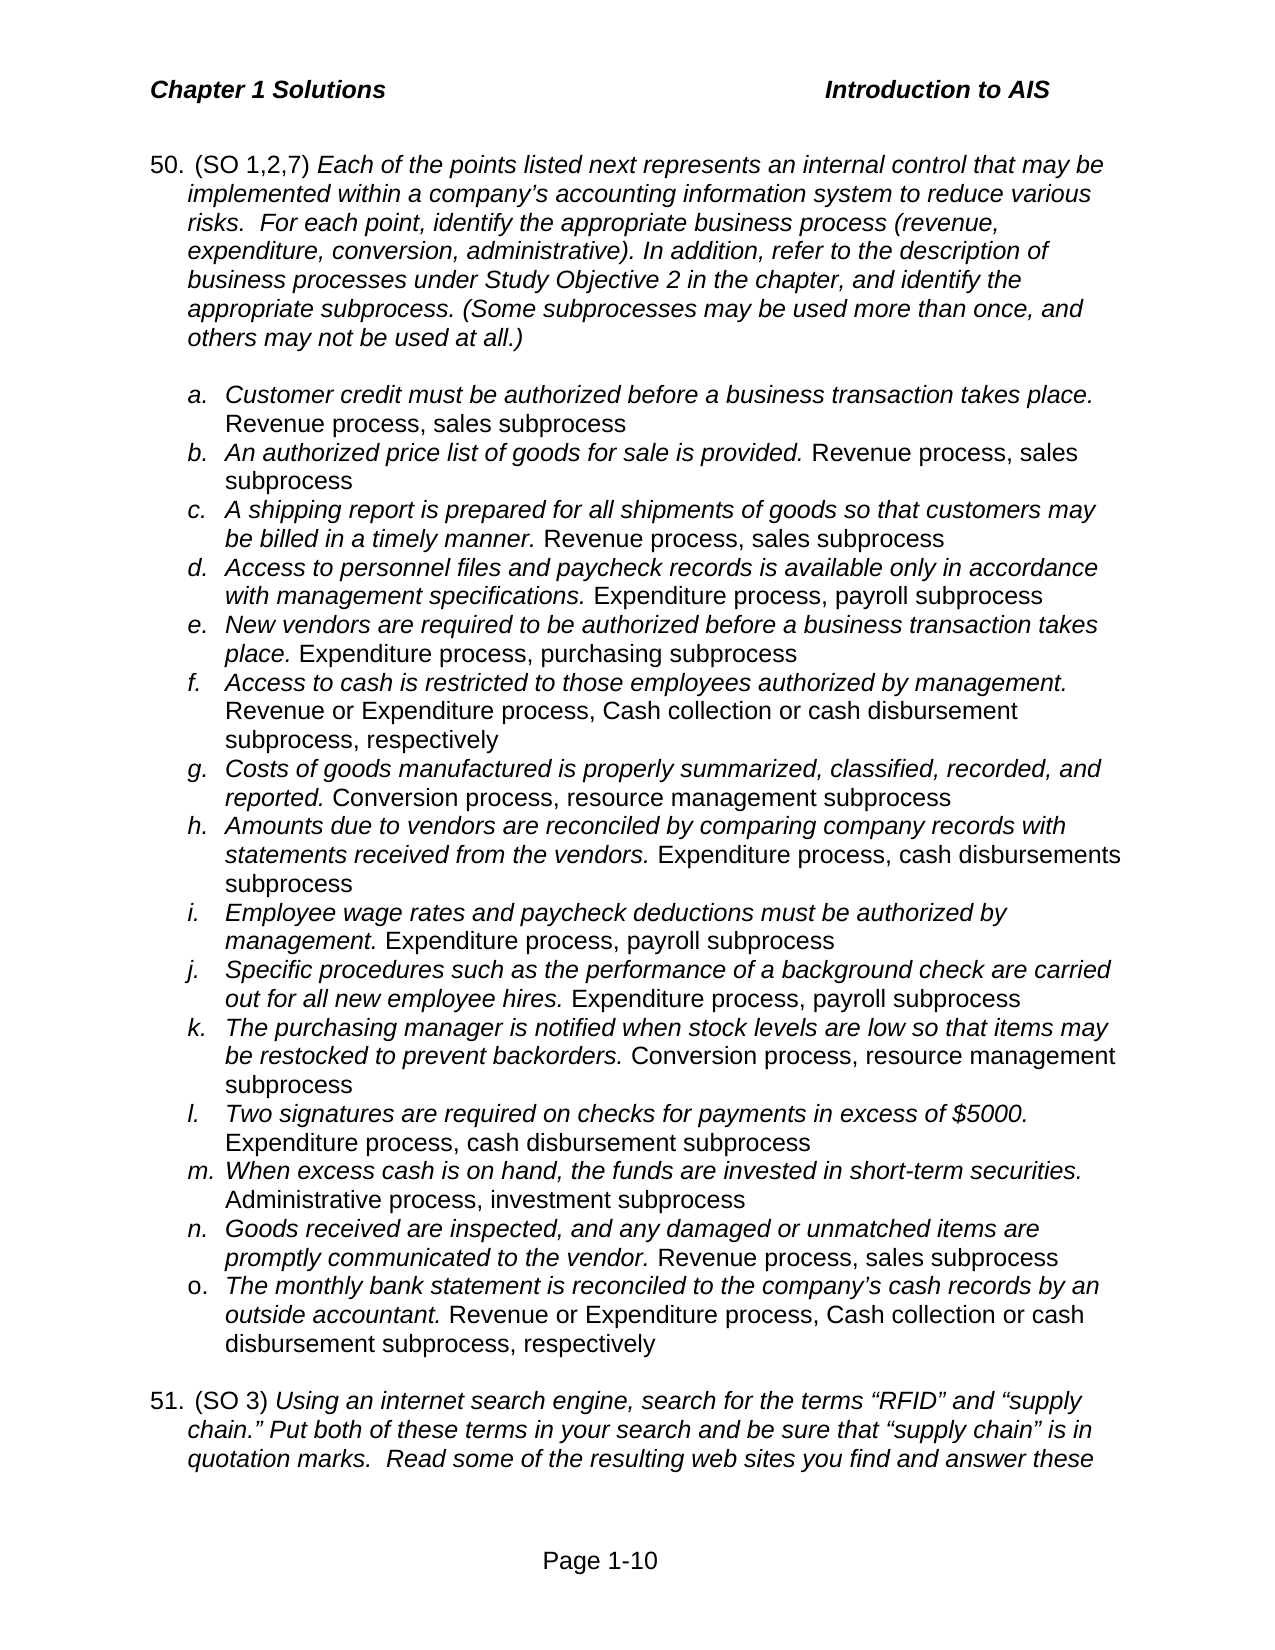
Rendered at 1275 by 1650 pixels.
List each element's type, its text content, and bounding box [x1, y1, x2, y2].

list The monthly bank statement is reconciled to the company’s cash records by an outside accountant. Revenue or Expenditure process, Cash collection or cash disbursement subprocess, respectively [187, 1271, 1125, 1386]
list Access to personnel files and paycheck records is available only in accordance with management specifications. Expenditure process, payroll subprocess [187, 552, 1125, 610]
list Amounts due to vendors are reconciled by comparing company records with statements received from the vendors. Expenditure process, cash disbursements subprocess [187, 811, 1125, 897]
list The purchasing manager is notified when stock levels are low so that items may be restocked to prevent backorders. Conversion process, resource management subprocess [187, 1012, 1125, 1099]
list A shipping report is prepared for all shipments of goods so that customers may be billed in a timely manner. Revenue process, sales subprocess [187, 495, 1125, 552]
list When excess cash is on hand, the funds are invested in short-term securities. Administrative process, investment subprocess [187, 1156, 1125, 1214]
list Two signatures are required on checks for payments in excess of $5000. Expenditure process, cash disbursement subprocess [187, 1099, 1125, 1156]
list Employee wage rates and paycheck deductions must be authorized by management. Expenditure process, payroll subprocess [187, 897, 1125, 955]
list New vendors are required to be authorized before a business transaction takes place. Expenditure process, purchasing subprocess [187, 610, 1125, 667]
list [150, 1386, 1125, 1472]
list An authorized price list of goods for sale is provided. Revenue process, sales subprocess [187, 437, 1125, 495]
list Access to cash is restricted to those employees authorized by management. Revenue or Expenditure process, Cash collection or cash disbursement subprocess, respectively [187, 667, 1125, 754]
list Customer credit must be authorized before a business transaction takes place. Revenue process, sales subprocess [187, 380, 1125, 437]
list (SO 1,2,7) Each of the points listed next represents an internal control that may be implemented within a company’s accounting information system to reduce various risks. For each point, identify the appropriate business process (revenue, expenditure, conversion, administrative). In addition, refer to the description of business processes under Study Objective 2 in the chapter, and identify the appropriate subprocess. (Some subprocesses may be used more than once, and others may not be used at all.) [150, 150, 1125, 351]
list Specific procedures such as the performance of a background check are carried out for all new employee hires. Expenditure process, payroll subprocess [187, 955, 1125, 1012]
list Costs of goods manufactured is properly summarized, classified, recorded, and reported. Conversion process, resource management subprocess [187, 754, 1125, 811]
list Goods received are inspected, and any damaged or unmatched items are promptly communicated to the vendor. Revenue process, sales subprocess [187, 1214, 1125, 1271]
